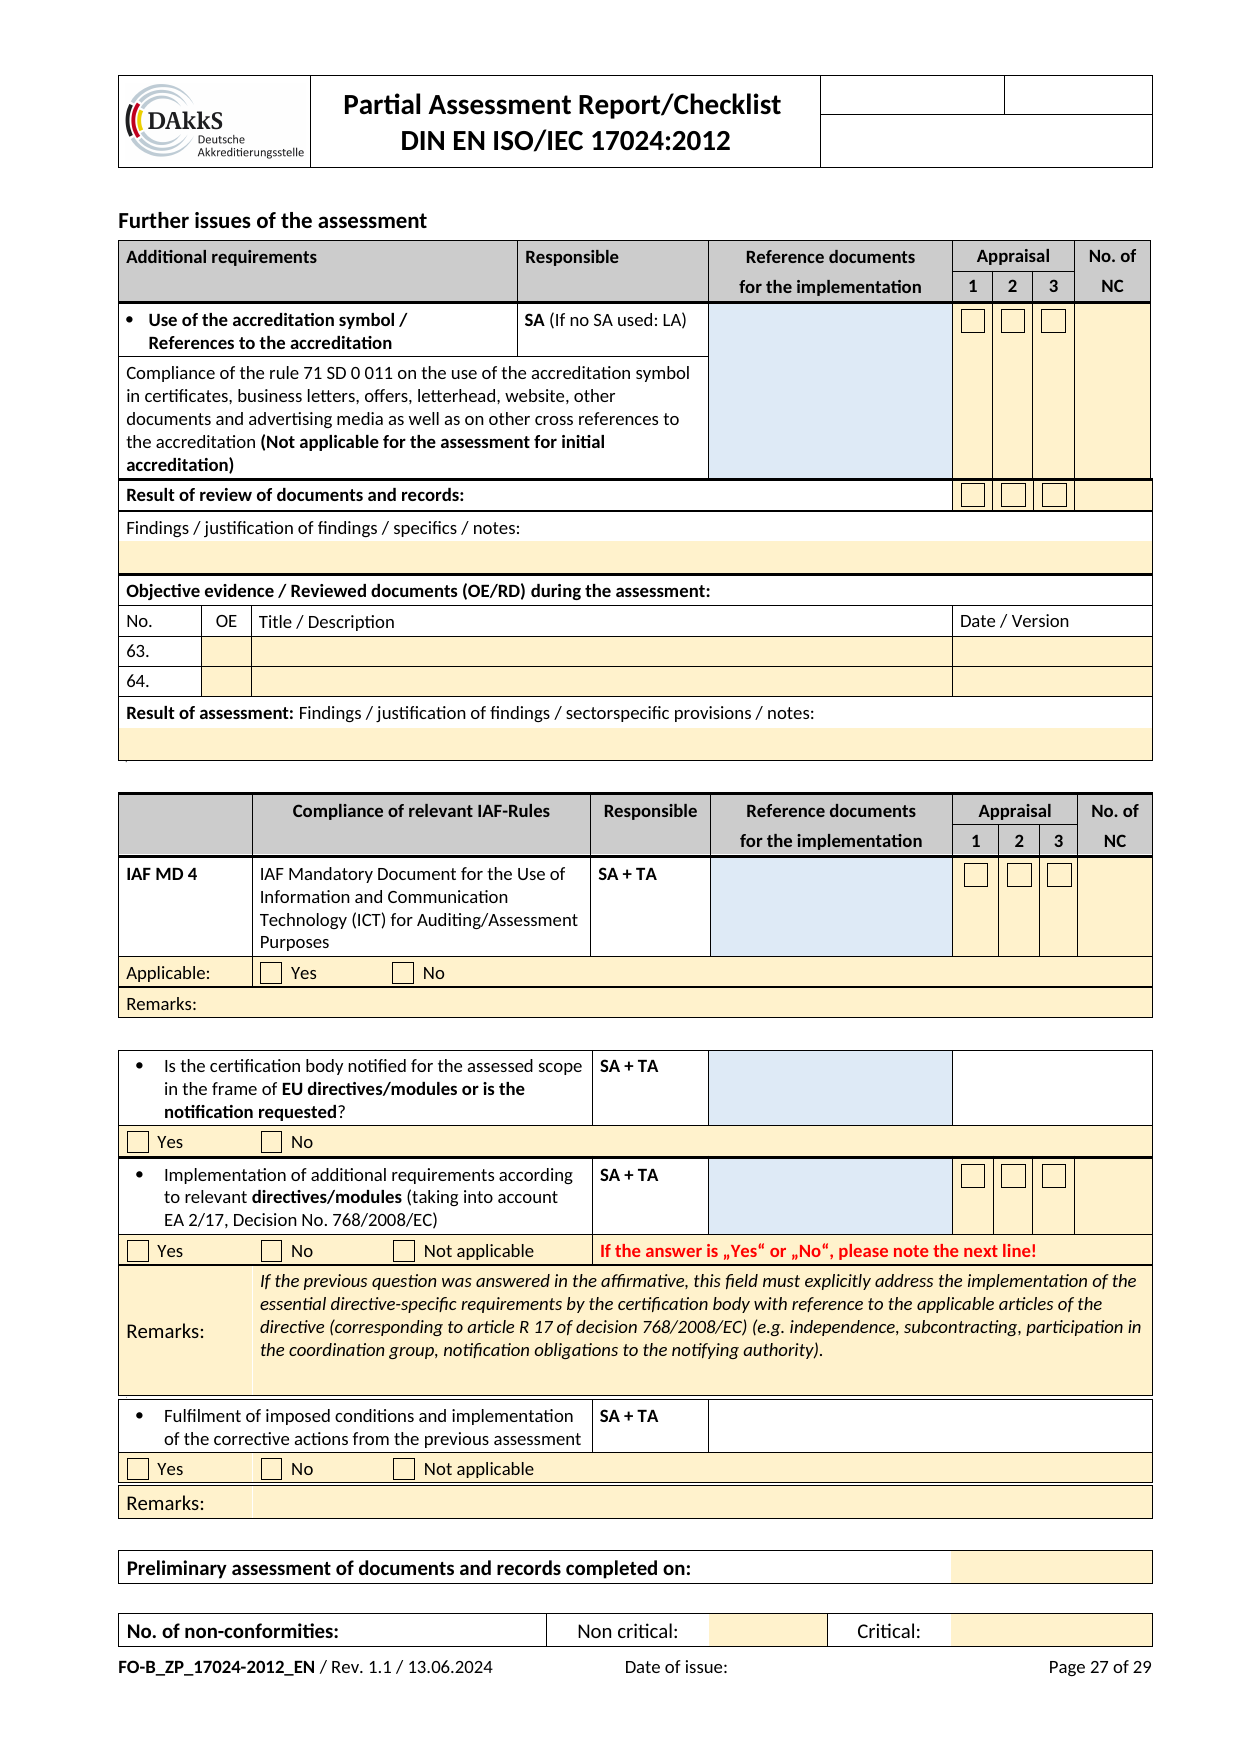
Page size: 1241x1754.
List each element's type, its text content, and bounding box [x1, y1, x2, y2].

table_cell No [252, 1126, 1152, 1156]
table_cell NC [1075, 271, 1150, 301]
table_cell [953, 481, 992, 510]
table_cell SA + TA [593, 1159, 708, 1234]
table_cell [1033, 1159, 1074, 1234]
table_header No. of [1078, 795, 1152, 824]
table_header Critical: [828, 1614, 951, 1646]
table_cell [119, 271, 517, 301]
table_cell [1034, 481, 1074, 510]
table_header Additional requirements [119, 241, 517, 271]
table_cell IAF MD 4 [119, 858, 252, 956]
table_cell [1075, 481, 1152, 510]
table_header Reference documents [711, 795, 952, 824]
table_cell [119, 667, 201, 696]
table_header Responsible [518, 241, 708, 271]
table_cell [252, 637, 952, 666]
table_cell Yes [119, 1453, 252, 1482]
table_cell 2 [993, 272, 1032, 301]
table_cell 3 [1033, 272, 1074, 301]
table_cell Not applicable [385, 1453, 1152, 1482]
table_header [252, 988, 1152, 1017]
table_cell for the implementation [711, 824, 952, 854]
table_cell [953, 637, 1152, 666]
table_cell Yes [119, 1126, 252, 1156]
table_cell [518, 271, 708, 301]
table_cell [953, 667, 1152, 696]
table_cell Date / Version [953, 606, 1152, 636]
table_cell Yes [119, 1235, 252, 1264]
table_cell Applicable: [119, 957, 252, 986]
table_cell Result of assessment: Findings / justification of findings / sectorspecific provisions / notes: [119, 697, 1152, 728]
table_cell [591, 957, 1152, 986]
table_header Non critical: [547, 1614, 709, 1646]
table_header Compliance of relevant IAF-Rules [253, 795, 590, 824]
table_cell [994, 1159, 1032, 1234]
table_cell Title / Description [252, 606, 952, 636]
table_header Fulfilment of imposed conditions and implementation of the corrective actions from the previous assessment [119, 1400, 592, 1452]
table_cell 3 [1040, 825, 1077, 854]
table_cell [253, 824, 590, 854]
table_header Reference documents [709, 241, 952, 271]
table_cell NC [1078, 824, 1152, 854]
table_cell No [252, 1235, 385, 1264]
picture [124, 83, 306, 161]
table_cell Use of the accreditation symbol / References to the accreditation [119, 304, 517, 356]
table_cell 1 [953, 272, 992, 301]
table_header If the previous question was answered in the affirmative, this field must explicitly address the implementation of the essential directive-specific requirements by the certification body with reference to the applicable articles of the directive (corresponding to article R 17 of decision 768/2008/EC) (e.g. independence, subcontracting, participation in the coordination group, notification obligations to the notifying authority). [253, 1266, 1152, 1395]
table_header Preliminary assessment of documents and records completed on: [119, 1551, 951, 1583]
table_header Remarks: [119, 1266, 252, 1395]
table_cell [709, 304, 952, 478]
table_cell [709, 1159, 952, 1234]
table_header Appraisal [953, 241, 1074, 271]
table_cell OE [202, 606, 251, 636]
table_cell [202, 667, 251, 696]
table_header No. of non-conformities: [119, 1614, 546, 1646]
table_cell [591, 824, 710, 854]
table_header Findings / justification of findings / specifics / notes: [119, 512, 1152, 541]
table_header Appraisal [953, 795, 1077, 824]
table_cell [1033, 304, 1074, 478]
table_cell Yes [253, 957, 384, 986]
table_cell 1 [953, 825, 998, 854]
table_cell If the answer is „Yes“ or „No“, please note the next line! [593, 1235, 1152, 1264]
table_cell [1078, 858, 1152, 956]
table_header [709, 1051, 952, 1125]
table_cell [999, 858, 1039, 956]
table_header Remarks: [119, 988, 252, 1017]
table_cell Implementation of additional requirements according to relevant directives/modules (taking into account EA 2/17, Decision No. 768/2008/EC) [119, 1159, 592, 1234]
table_cell [1075, 1159, 1152, 1234]
table_cell [993, 481, 1033, 510]
table_header SA + TA [593, 1051, 708, 1125]
table_cell [119, 824, 252, 854]
table_cell SA (If no SA used: LA) [518, 304, 708, 356]
table_cell Not applicable [385, 1235, 592, 1264]
table_cell [1040, 858, 1077, 956]
table_cell [119, 637, 201, 666]
table_cell [252, 667, 952, 696]
table_cell [993, 304, 1032, 478]
table_cell No. [119, 606, 201, 636]
table_cell [1075, 304, 1150, 478]
table_cell [202, 637, 251, 666]
table_cell Objective evidence / Reviewed documents (OE/RD) during the assessment: [119, 576, 1152, 605]
table_cell Compliance of the rule 71 SD 0 011 on the use of the accreditation symbol in certificates, business letters, offers, letterhead, website, other documents and advertising media as well as on other cross references to the accreditation (Not applicable for the assessment for initial accreditation) [119, 357, 708, 478]
table_header [119, 795, 252, 824]
table_header No. of [1075, 241, 1150, 271]
table_header Responsible [591, 795, 710, 824]
table_header [709, 1400, 1152, 1452]
table_cell for the implementation [709, 271, 952, 301]
table_cell No [384, 957, 591, 986]
table_cell Result of review of documents and records: [119, 481, 952, 510]
table_cell No [253, 1453, 385, 1482]
table_header Remarks: [119, 1486, 252, 1518]
table_cell SA + TA [591, 858, 710, 956]
table_cell [119, 728, 1152, 760]
table_header SA + TA [593, 1400, 708, 1452]
table_cell [119, 541, 1152, 573]
table_header Is the certification body notified for the assessed scope in the frame of EU directives/modules or is the notification requested? [119, 1051, 592, 1125]
table_cell IAF Mandatory Document for the Use of Information and Communication Technology (ICT) for Auditing/Assessment Purposes [253, 858, 590, 956]
table_header [953, 1051, 1152, 1125]
table_header [253, 1486, 1152, 1518]
subtitle Further issues of the assessment [118, 206, 1152, 234]
table_header [951, 1551, 1152, 1583]
table_cell [953, 858, 998, 956]
table_cell [953, 1159, 993, 1234]
table_cell [711, 858, 952, 956]
table_cell [953, 304, 992, 478]
table_header [951, 1614, 1152, 1646]
table_cell 2 [999, 825, 1039, 854]
table_header [709, 1614, 827, 1646]
